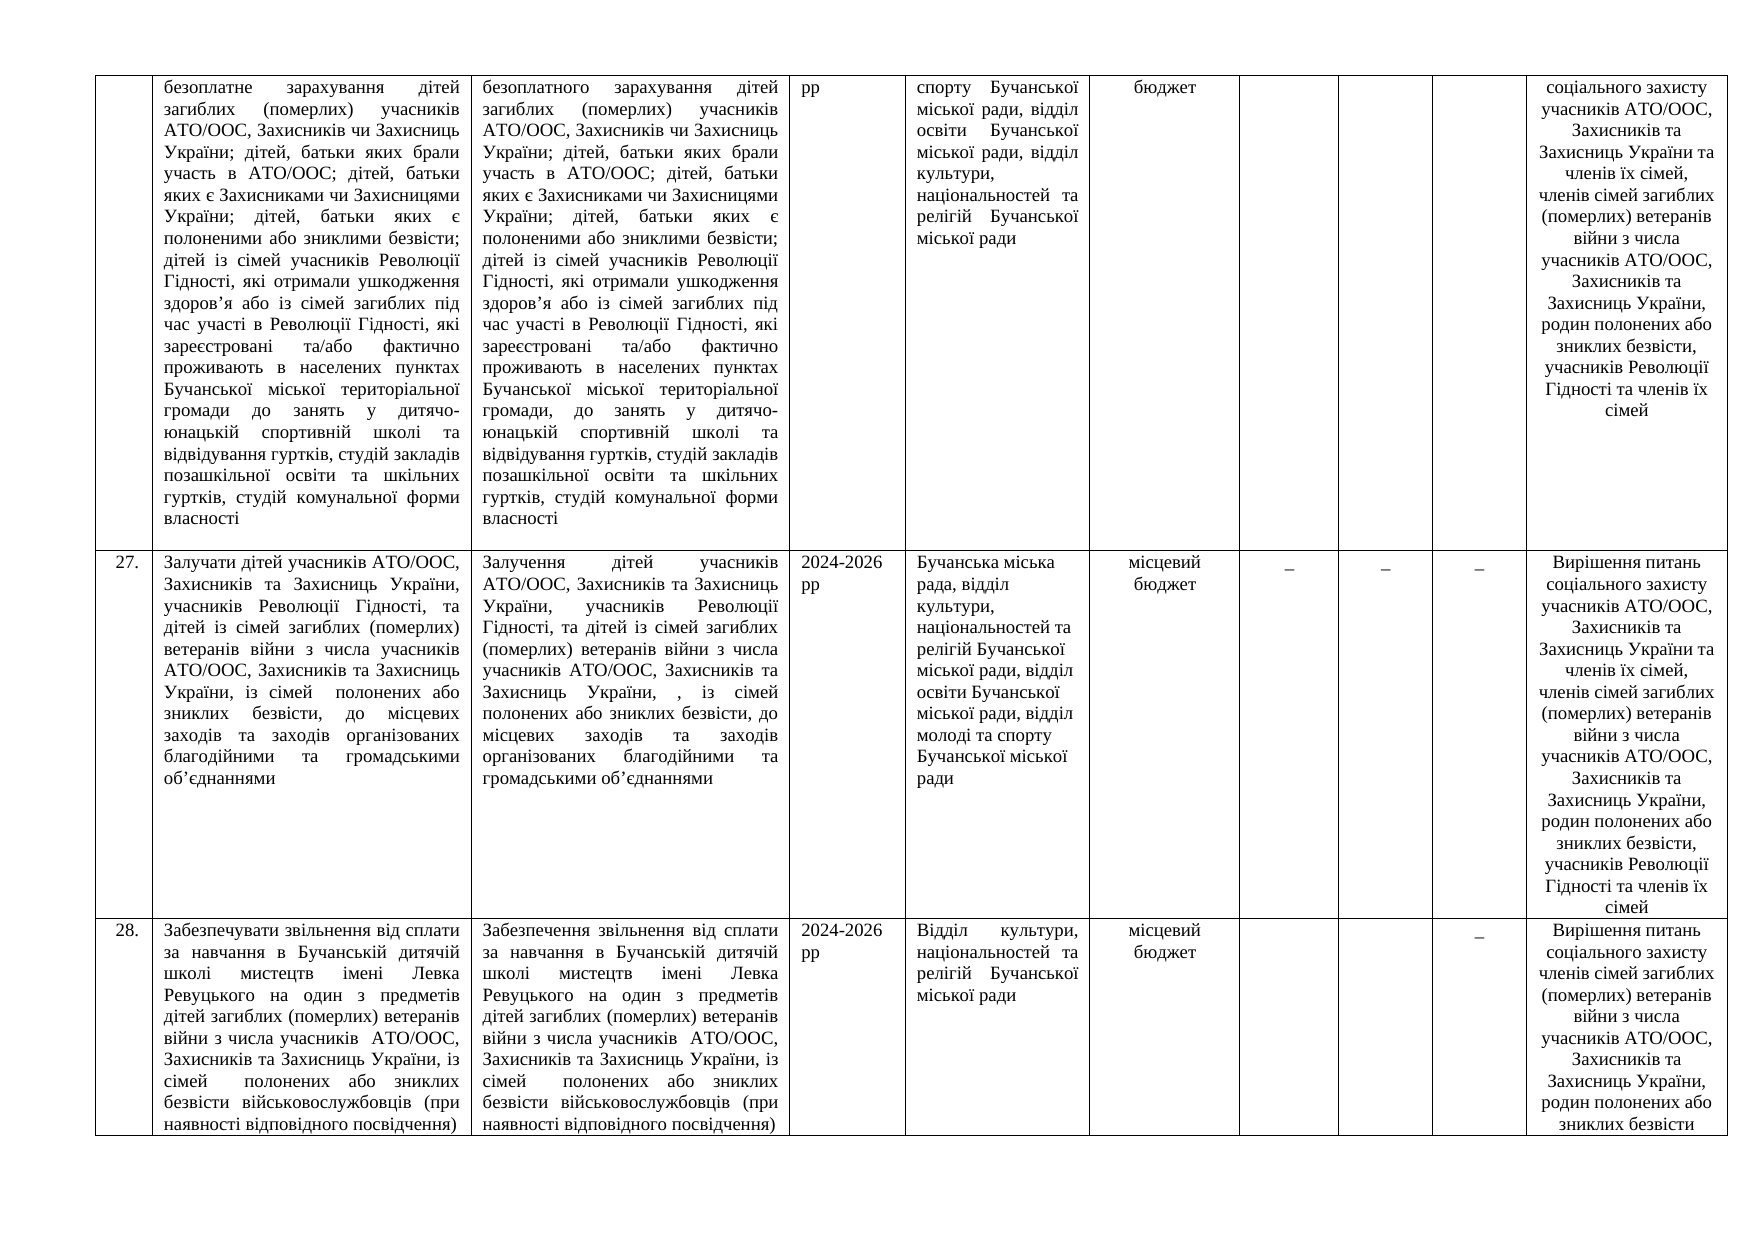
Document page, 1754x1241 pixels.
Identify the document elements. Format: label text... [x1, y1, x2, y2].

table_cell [472, 919, 789, 1134]
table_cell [906, 76, 1089, 550]
table_cell _ [1339, 551, 1432, 918]
table_cell _ [1240, 551, 1338, 918]
table_cell місцевий бюджет [1090, 919, 1239, 1134]
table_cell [153, 919, 471, 1134]
table_cell [96, 76, 152, 550]
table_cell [1527, 919, 1727, 1134]
table_cell Залучення дітей учасників АТО/ООС, Захисників та Захисниць України, учасників Революції Гідності, та дітей із сімей загиблих (померлих) ветеранів війни з числа учасників АТО/ООС, Захисників та Захисниць України, , із сімей полонених або зниклих безвісти, до місцевих заходів та заходів організованих благодійними та громадськими об’єднаннями [472, 551, 789, 918]
table_cell 2024-2026 рр [790, 551, 905, 918]
table_cell _ [1433, 919, 1526, 1134]
table_cell місцевий бюджет [1090, 551, 1239, 918]
table_cell [1240, 919, 1338, 1134]
table_cell [1339, 919, 1432, 1134]
table_cell 2024-2026 рр [790, 919, 905, 1134]
table_cell _ [1240, 76, 1338, 550]
table_cell Залучати дітей учасників АТО/ООС, Захисників та Захисниць України, учасників Революції Гідності, та дітей із сімей загиблих (померлих) ветеранів війни з числа учасників АТО/ООС, Захисників та Захисниць України, із сімей полонених або зниклих безвісти, до місцевих заходів та заходів організованих благодійними та громадськими об’єднаннями [153, 551, 471, 918]
table_cell _ [1433, 76, 1526, 550]
table_cell Бучанська міська рада, відділ культури, національностей та релігій Бучанської міської ради, відділ освіти Бучанської міської ради, відділ молоді та спорту Бучанської міської ради [906, 551, 1089, 918]
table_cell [906, 919, 1089, 1134]
table_cell _ [1433, 551, 1526, 918]
table_cell _ [1339, 76, 1432, 550]
table_cell [96, 919, 152, 1134]
table_cell 2024-2026 рр [790, 76, 905, 550]
table_cell [96, 551, 152, 918]
table_cell місцевий бюджет [1090, 76, 1239, 550]
